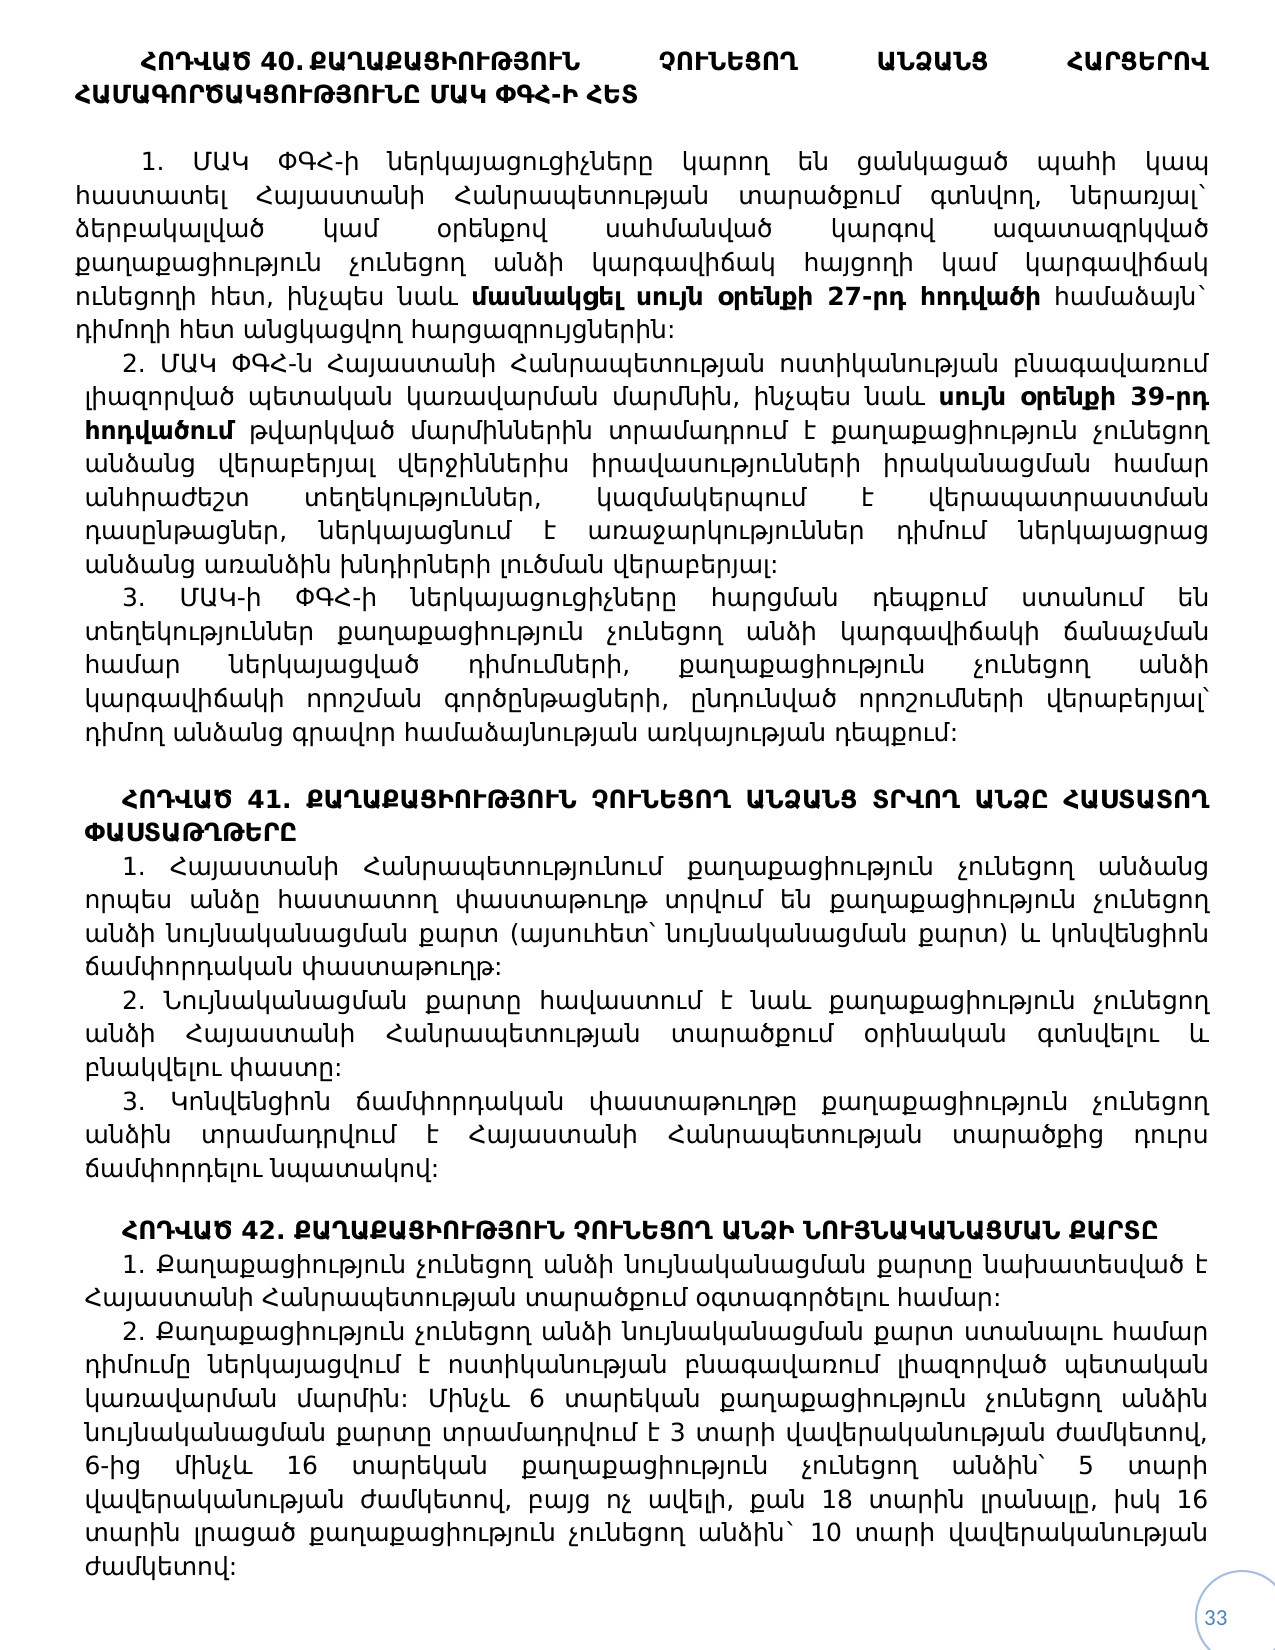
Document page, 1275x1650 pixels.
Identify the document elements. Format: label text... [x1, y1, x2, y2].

text 1. ՄԱԿ ՓԳՀ-ի ներկայացուցիչները կարող են ցանկացած պահի կապ հաստատել Հայաստանի Հանրապետության տարածքում գտնվող, ներառյալ` ձերբակալված կամ օրենքով սահմանված կարգով ազատազրկված քաղաքացիություն չունեցող անձի կարգավիճակ հայցողի կամ կարգավիճակ ունեցողի հետ, ինչպես նաև մասնակցել սույն օրենքի 27-րդ հոդվածի համաձայն` դիմողի հետ անցկացվող հարցազրույցներին: [75, 147, 1209, 344]
text 3. Կոնվենցիոն ճամփորդական փաստաթուղթը քաղաքացիություն չունեցող անձին տրամադրվում է Հայաստանի Հանրապետության տարածքից դուրս ճամփորդելու նպատակով: [84, 1087, 1209, 1183]
text ՀՈԴՎԱԾ 42. ՔԱՂԱՔԱՑԻՈՒԹՅՈՒՆ ՉՈՒՆԵՑՈՂ ԱՆՁԻ ՆՈՒՅՆԱԿԱՆԱՑՄԱՆ ՔԱՐՏԸ [84, 1216, 1209, 1246]
text 1. Քաղաքացիություն չունեցող անձի նույնականացման քարտը նախատեսված է Հայաստանի Հանրապետության տարածքում օգտագործելու համար: [84, 1250, 1209, 1313]
text 3. ՄԱԿ-ի ՓԳՀ-ի ներկայացուցիչները հարցման դեպքում ստանում են տեղեկություններ քաղաքացիություն չունեցող անձի կարգավիճակի ճանաչման համար ներկայացված դիմումների, քաղաքացիություն չունեցող անձի կարգավիճակի որոշման գործընթացների, ընդունված որոշումների վերաբերյալ՝ դիմող անձանց գրավոր համաձայնության առկայության դեպքում: [84, 583, 1209, 747]
text ՀՈԴՎԱԾ 41. ՔԱՂԱՔԱՑԻՈՒԹՅՈՒՆ ՉՈՒՆԵՑՈՂ ԱՆՁԱՆՑ ՏՐՎՈՂ ԱՆՁԸ ՀԱՍՏԱՏՈՂ ՓԱՍՏԱԹՂԹԵՐԸ [84, 785, 1209, 847]
text 2. Քաղաքացիություն չունեցող անձի նույնականացման քարտ ստանալու համար դիմումը ներկայացվում է ոստիկանության բնագավառում լիազորված պետական կառավարման մարմին: Մինչև 6 տարեկան քաղաքացիություն չունեցող անձին նույնականացման քարտը տրամադրվում է 3 տարի վավերականության ժամկետով, 6-ից մինչև 16 տարեկան քաղաքացիություն չունեցող անձին՝ 5 տարի վավերականության ժամկետով, բայց ոչ ավելի, քան 18 տարին լրանալը, իսկ 16 տարին լրացած քաղաքացիություն չունեցող անձին` 10 տարի վավերականության ժամկետով: [84, 1317, 1209, 1581]
text 2. ՄԱԿ ՓԳՀ-ն Հայաստանի Հանրապետության ոստիկանության բնագավառում լիազորված պետական կառավարման մարմնին, ինչպես նաև սույն օրենքի 39-րդ հոդվածում թվարկված մարմիններին տրամադրում է քաղաքացիություն չունեցող անձանց վերաբերյալ վերջիններիս իրավասությունների իրականացման համար անհրաժեշտ տեղեկություններ, կազմակերպում է վերապատրաստման դասընթացներ, ներկայացնում է առաջարկություններ դիմում ներկայացրաց անձանց առանձին խնդիրների լուծման վերաբերյալ: [84, 349, 1209, 579]
text 2. Նույնականացման քարտը հավաստում է նաև քաղաքացիություն չունեցող անձի Հայաստանի Հանրապետության տարածքում օրինական գտնվելու և բնակվելու փաստը: [84, 986, 1209, 1082]
text 1. Հայաստանի Հանրապետությունում քաղաքացիություն չունեցող անձանց որպես անձը հաստատող փաստաթուղթ տրվում են քաղաքացիություն չունեցող անձի նույնականացման քարտ (այսուհետ՝ նույնականացման քարտ) և կոնվենցիոն ճամփորդական փաստաթուղթ: [84, 852, 1209, 982]
text ՀՈԴՎԱԾ 40. ՔԱՂԱՔԱՑԻՈՒԹՅՈՒՆ ՉՈՒՆԵՑՈՂ ԱՆՁԱՆՑ ՀԱՐՑԵՐՈՎ ՀԱՄԱԳՈՐԾԱԿՑՈՒԹՅՈՒՆԸ ՄԱԿ ՓԳՀ-Ի ՀԵՏ [75, 47, 1209, 109]
